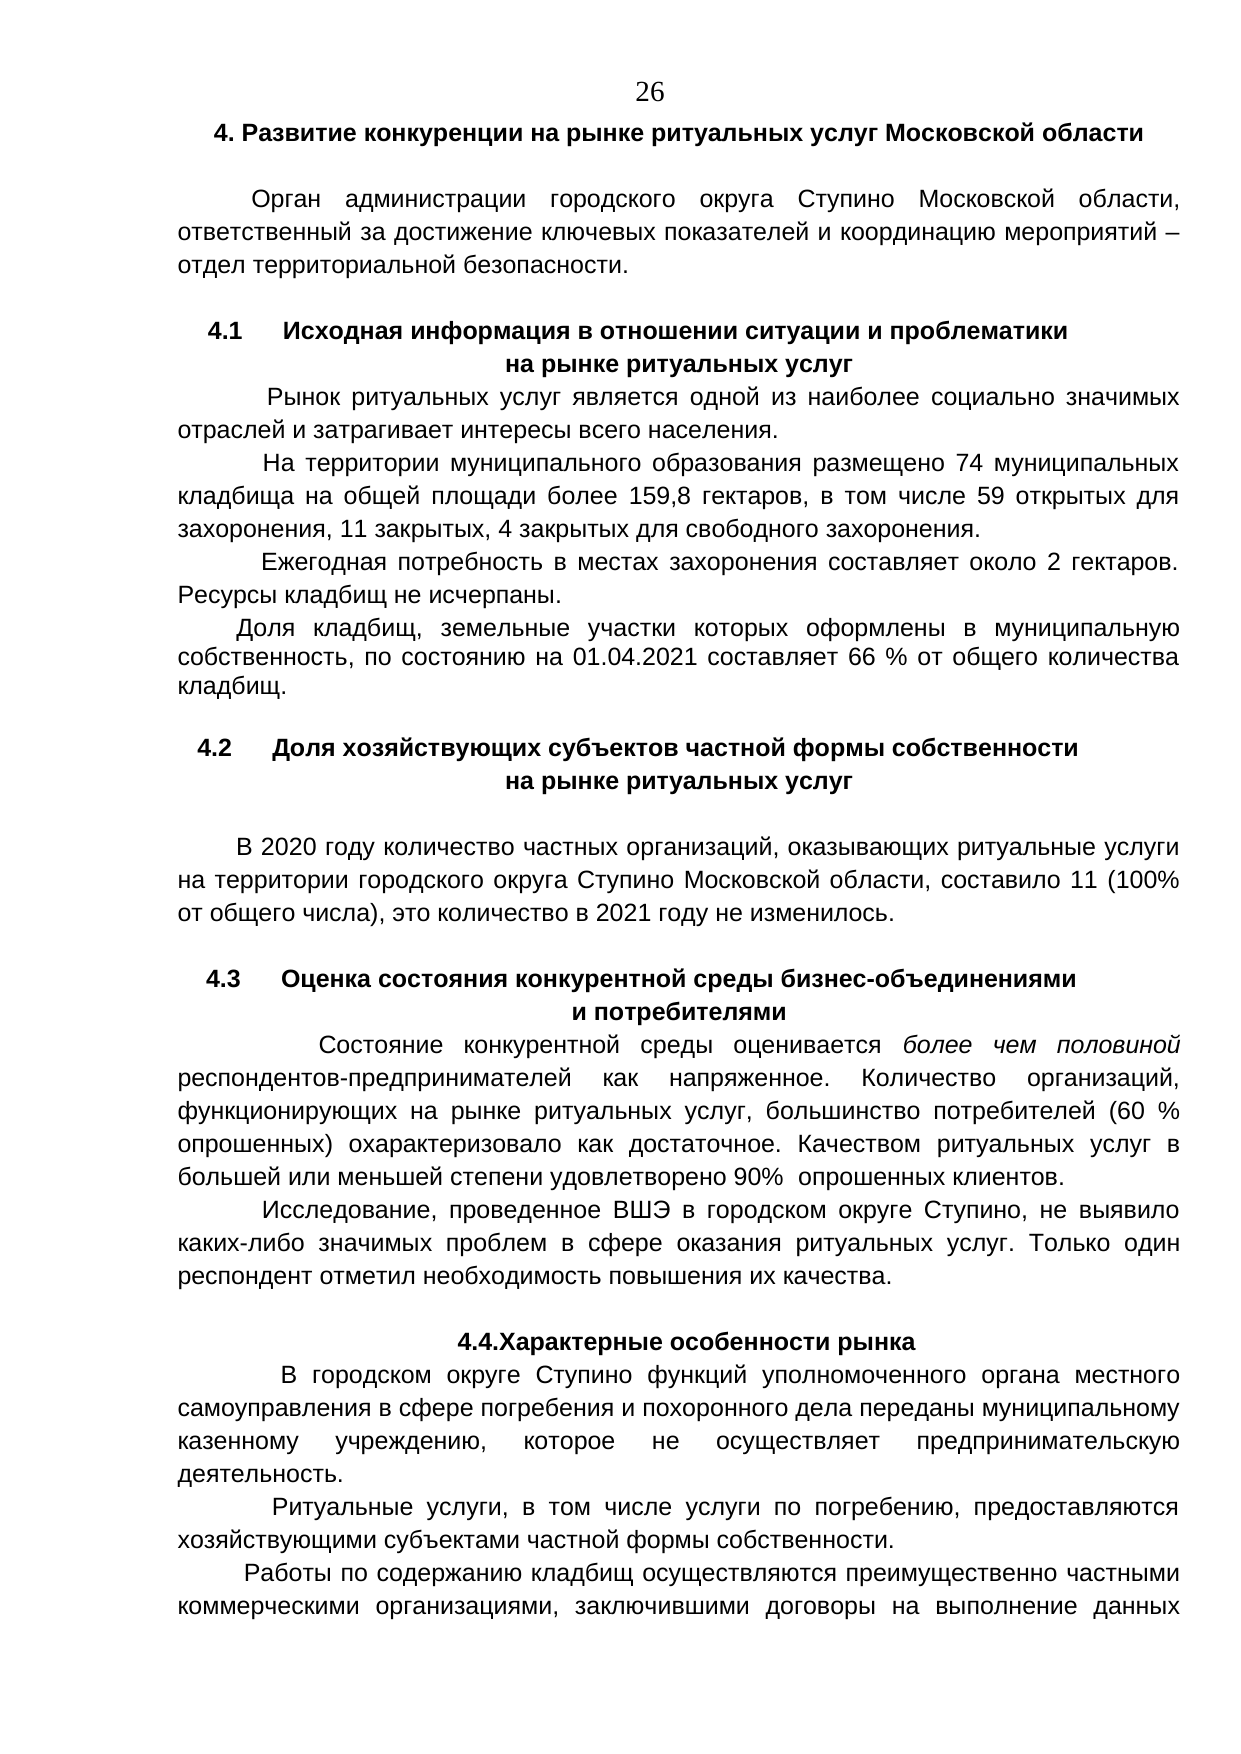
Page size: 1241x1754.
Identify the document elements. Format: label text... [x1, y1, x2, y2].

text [177, 1558, 1181, 1620]
text 4.4.Характерные особенности рынка [177, 1327, 1181, 1356]
text Рынок ритуальных услуг является одной из наиболее социально значимых отраслей и затрагивает интересы всего населения. [177, 382, 1181, 444]
text Орган администрации городского округа Ступино Московской области, ответственный за достижение ключевых показателей и координацию мероприятий – отдел территориальной безопасности. [177, 184, 1181, 279]
text Состояние конкурентной среды оценивается более чем половиной респондентов-предпринимателей как напряженное. Количество организаций, функционирующих на рынке ритуальных услуг, большинство потребителей (60 % опрошенных) охарактеризовало как достаточное. Качеством ритуальных услуг в большей или меньшей степени удовлетворено 90% опрошенных клиентов. [177, 1030, 1181, 1191]
text Исследование, проведенное ВШЭ в городском округе Ступино, не выявило каких-либо значимых проблем в сфере оказания ритуальных услуг. Только один респондент отметил необходимость повышения их качества. [177, 1195, 1181, 1290]
text В городском округе Ступино функций уполномоченного органа местного самоуправления в сфере погребения и похоронного дела переданы муниципальному казенному учреждению, которое не осуществляет предпринимательскую деятельность. [177, 1360, 1181, 1488]
text На территории муниципального образования размещено 74 муниципальных кладбища на общей площади более 159,8 гектаров, в том числе 59 открытых для захоронения, 11 закрытых, 4 закрытых для свободного захоронения. [177, 448, 1181, 543]
text Доля кладбищ, земельные участки которых оформлены в муниципальную собственность, по состоянию на 01.04.2021 составляет 66 % от общего количества кладбищ. [177, 613, 1181, 700]
list Оценка состояния конкурентной среды бизнес-объединениями и потребителями [102, 964, 1181, 1026]
text Ритуальные услуги, в том числе услуги по погребению, предоставляются хозяйствующими субъектами частной формы собственности. [177, 1492, 1181, 1554]
text В 2020 году количество частных организаций, оказывающих ритуальные услуги на территории городского округа Ступино Московской области, составило 11 (100% от общего числа), это количество в 2021 году не изменилось. [177, 832, 1181, 927]
list Исходная информация в отношении ситуации и проблематики на рынке ритуальных услуг [102, 316, 1181, 378]
list Доля хозяйствующих субъектов частной формы собственности на рынке ритуальных услуг [102, 733, 1181, 794]
text Ежегодная потребность в местах захоронения составляет около 2 гектаров. Ресурсы кладбищ не исчерпаны. [177, 547, 1181, 609]
text 4. Развитие конкуренции на рынке ритуальных услуг Московской области [177, 118, 1181, 147]
